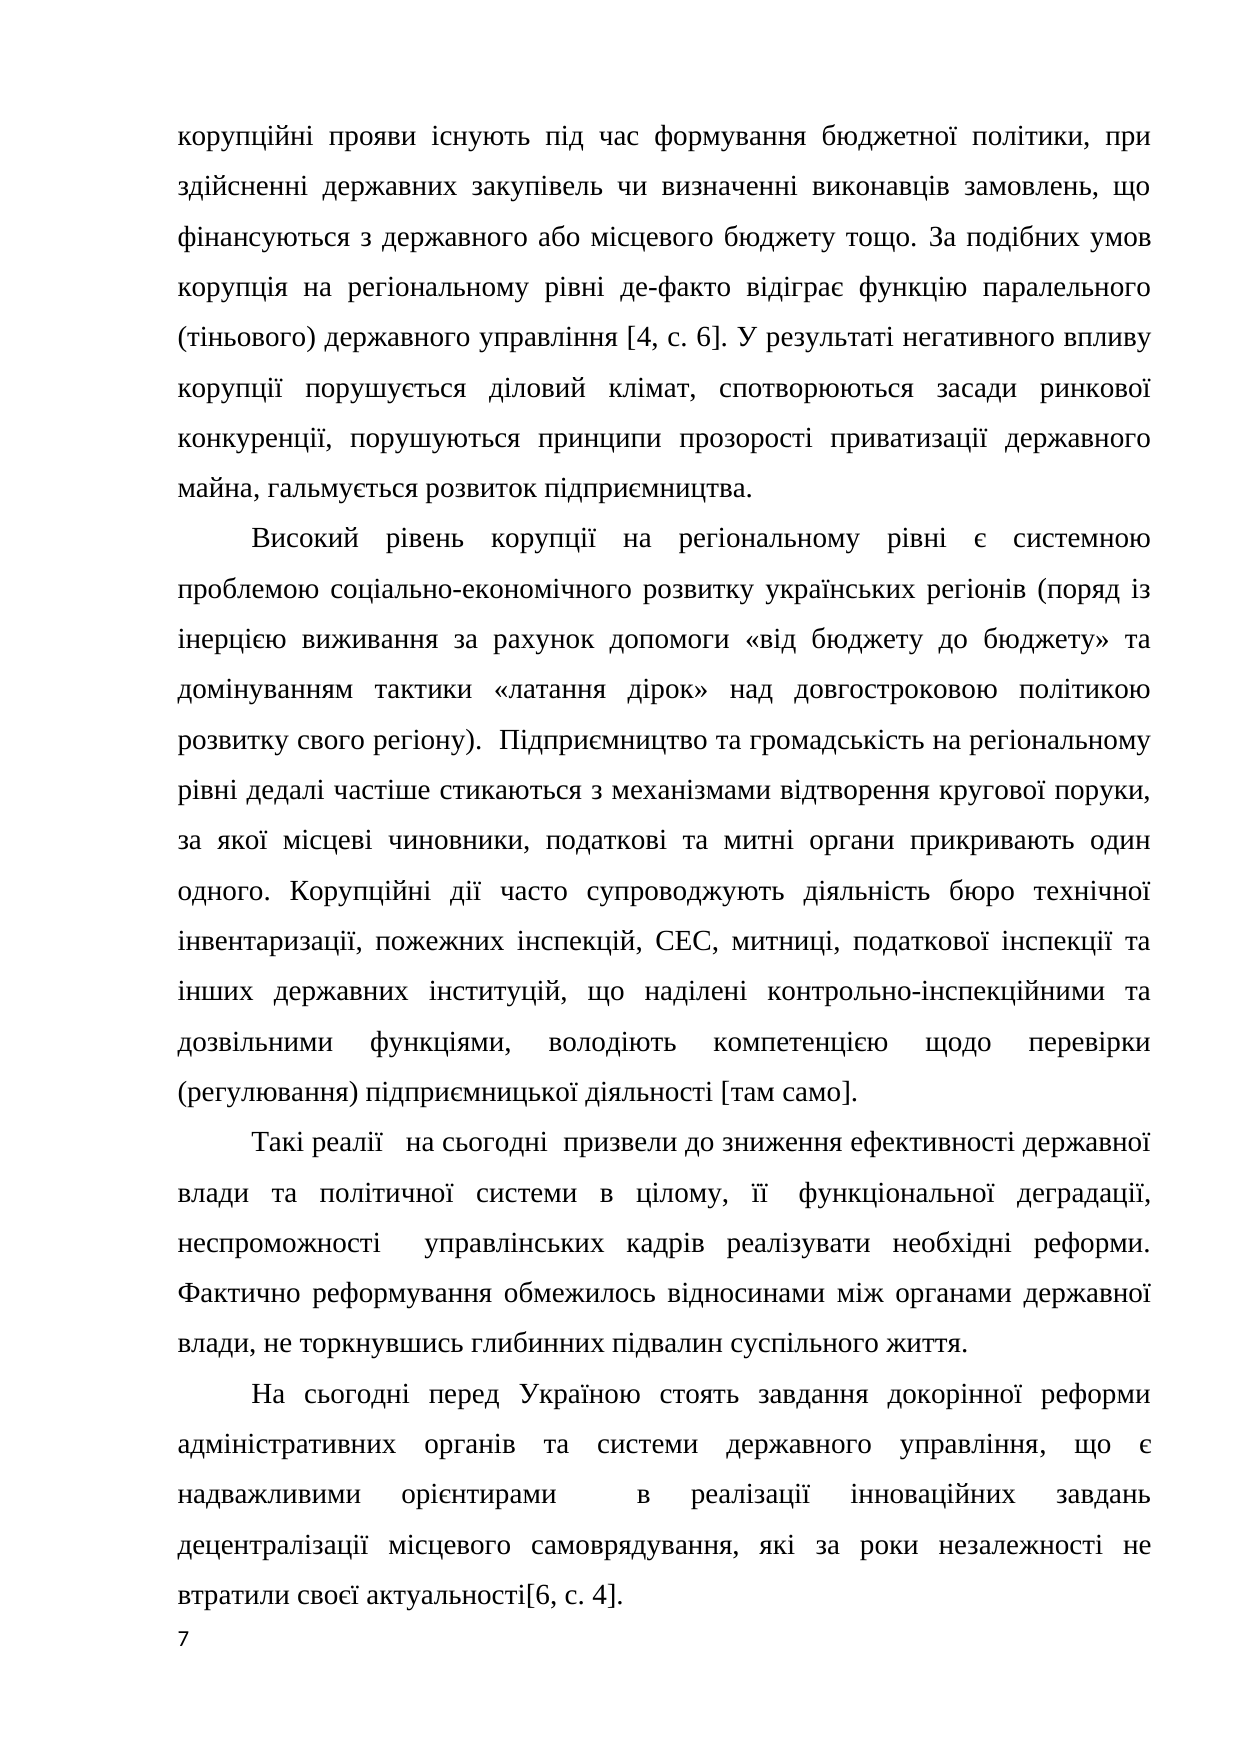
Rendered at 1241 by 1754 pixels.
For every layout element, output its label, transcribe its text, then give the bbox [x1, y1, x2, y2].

text На сьогодні перед Україною стоять завдання докорінної реформи адміністративних органів та системи державного управління, що є надважливими орієнтирами в реалізації інноваційних завдань децентралізації місцевого самоврядування, які за роки незалежності не втратили своєї актуальності[6, с. 4]. [177, 1376, 1152, 1611]
text Такі реалії на сьогодні призвели до зниження ефективності державної влади та політичної системи в цілому, її функціональної деградації, неспроможності управлінських кадрів реалізувати необхідні реформи. Фактично реформування обмежилось відносинами між органами державної влади, не торкнувшись глибинних підвалин суспільного життя. [177, 1124, 1152, 1359]
text Високий рівень корупції на регіональному рівні є системною проблемою соціально-економічного розвитку українських регіонів (поряд із інерцією виживання за рахунок допомоги «від бюджету до бюджету» та домінуванням тактики «латання дірок» над довгостроковою політикою розвитку свого регіону). Підприємництво та громадськість на регіональному рівні дедалі частіше стикаються з механізмами відтворення кругової поруки, за якої місцеві чиновники, податкові та митні органи прикривають один одного. Корупційні дії часто супроводжують діяльність бюро технічної інвентаризації, пожежних інспекцій, СЕС, митниці, податкової інспекції та інших державних інституцій, що наділені контрольно-інспекційними та дозвільними функціями, володіють компетенцією щодо перевірки (регулювання) підприємницької діяльності [там само]. [177, 521, 1152, 1108]
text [177, 118, 1152, 504]
